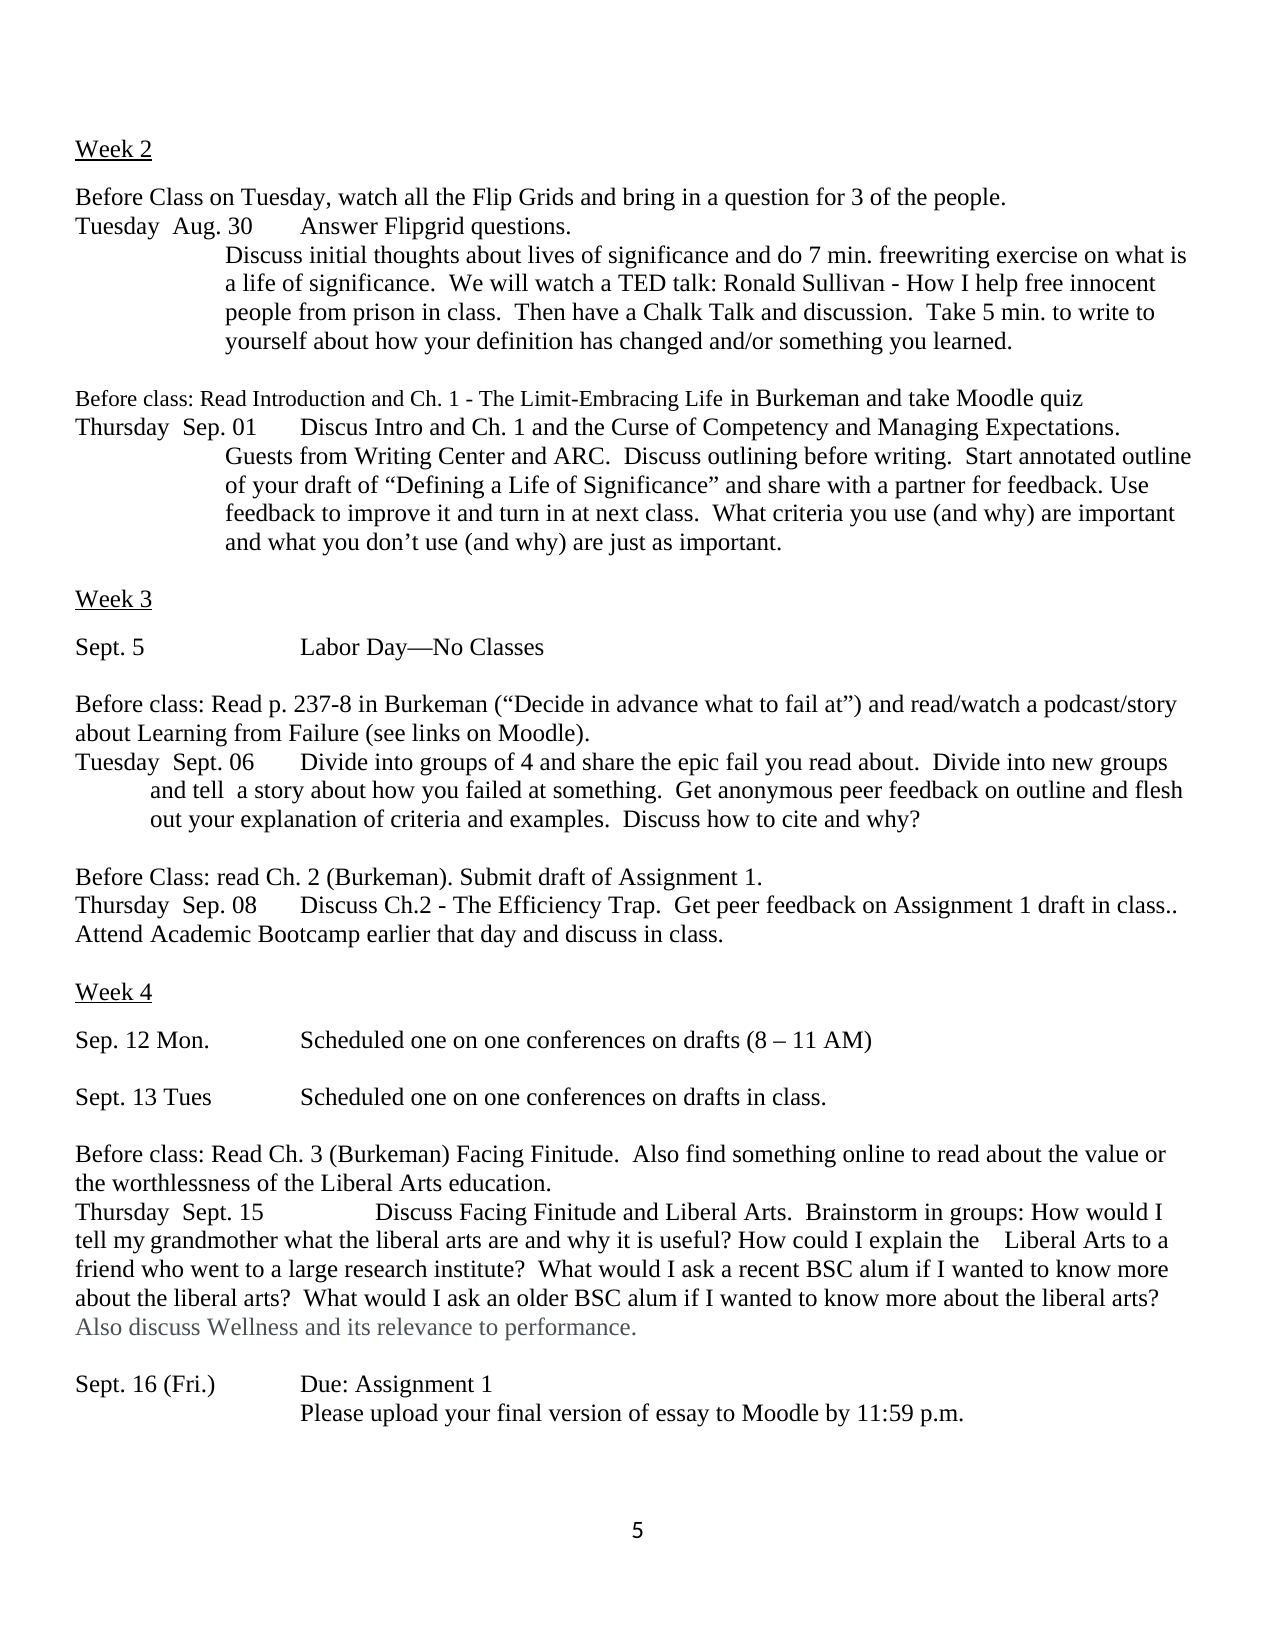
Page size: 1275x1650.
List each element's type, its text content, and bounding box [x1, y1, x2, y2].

text Thursday Sep. 01 Discus Intro and Ch. 1 and the Curse of Competency and Managing Expectations. [75, 412, 1200, 441]
text Sept. 16 (Fri.) Due: Assignment 1 [75, 1369, 1200, 1398]
text Thursday Sep. 08 Discuss Ch.2 - The Efficiency Trap. Get peer feedback on Assignment 1 draft in class.. Attend Academic Bootcamp earlier that day and discuss in class. [75, 891, 1200, 948]
text Before class: Read p. 237-8 in Burkeman (“Decide in advance what to fail at”) and read/watch a podcast/story about Learning from Failure (see links on Moodle). [75, 689, 1200, 747]
text Guests from Writing Center and ARC. Discuss outlining before writing. Start annotated outline of your draft of “Defining a Life of Significance” and share with a partner for feedback. Use feedback to improve it and turn in at next class. What criteria you use (and why) are important and what you don’t use (and why) are just as important. [75, 441, 1200, 556]
text Week 4 [75, 977, 1200, 1006]
text Before Class: read Ch. 2 (Burkeman). Submit draft of Assignment 1. [75, 862, 1200, 891]
text Tuesday Sept. 06 Divide into groups of 4 and share the epic fail you read about. Divide into new groups and tell a story about how you failed at something. Get anonymous peer feedback on outline and flesh out your explanation of criteria and examples. Discuss how to cite and why? [75, 747, 1200, 833]
text Sept. 5 Labor Day—No Classes [75, 632, 1200, 661]
text Please upload your final version of essay to Moodle by 11:59 p.m. [75, 1398, 1200, 1427]
text Discuss initial thoughts about lives of significance and do 7 min. freewriting exercise on what is a life of significance. We will watch a TED talk: Ronald Sullivan - How I help free innocent people from prison in class. Then have a Chalk Talk and discussion. Take 5 min. to write to yourself about how your definition has changed and/or something you learned. [75, 240, 1200, 355]
text Sep. 12 Mon. Scheduled one on one conferences on drafts (8 – 11 AM) [75, 1025, 1200, 1053]
text Before class: Read Introduction and Ch. 1 - The Limit-Embracing Life in Burkeman and take Moodle quiz [75, 383, 1200, 412]
text Week 3 [75, 584, 1200, 613]
text Week 2 [75, 134, 1200, 163]
text Tuesday Aug. 30 Answer Flipgrid questions. [75, 211, 1200, 240]
text Sept. 13 Tues Scheduled one on one conferences on drafts in class. [75, 1082, 1200, 1111]
text Before Class on Tuesday, watch all the Flip Grids and bring in a question for 3 of the people. [75, 182, 1200, 211]
text Before class: Read Ch. 3 (Burkeman) Facing Finitude. Also find something online to read about the value or the worthlessness of the Liberal Arts education. [75, 1139, 1200, 1197]
text Thursday Sept. 15 Discuss Facing Finitude and Liberal Arts. Brainstorm in groups: How would I tell my grandmother what the liberal arts are and why it is useful? How could I explain the Liberal Arts to a friend who went to a large research institute? What would I ask a recent BSC alum if I wanted to know more about the liberal arts? What would I ask an older BSC alum if I wanted to know more about the liberal arts? Also discuss Wellness and its relevance to performance. [75, 1197, 1200, 1340]
